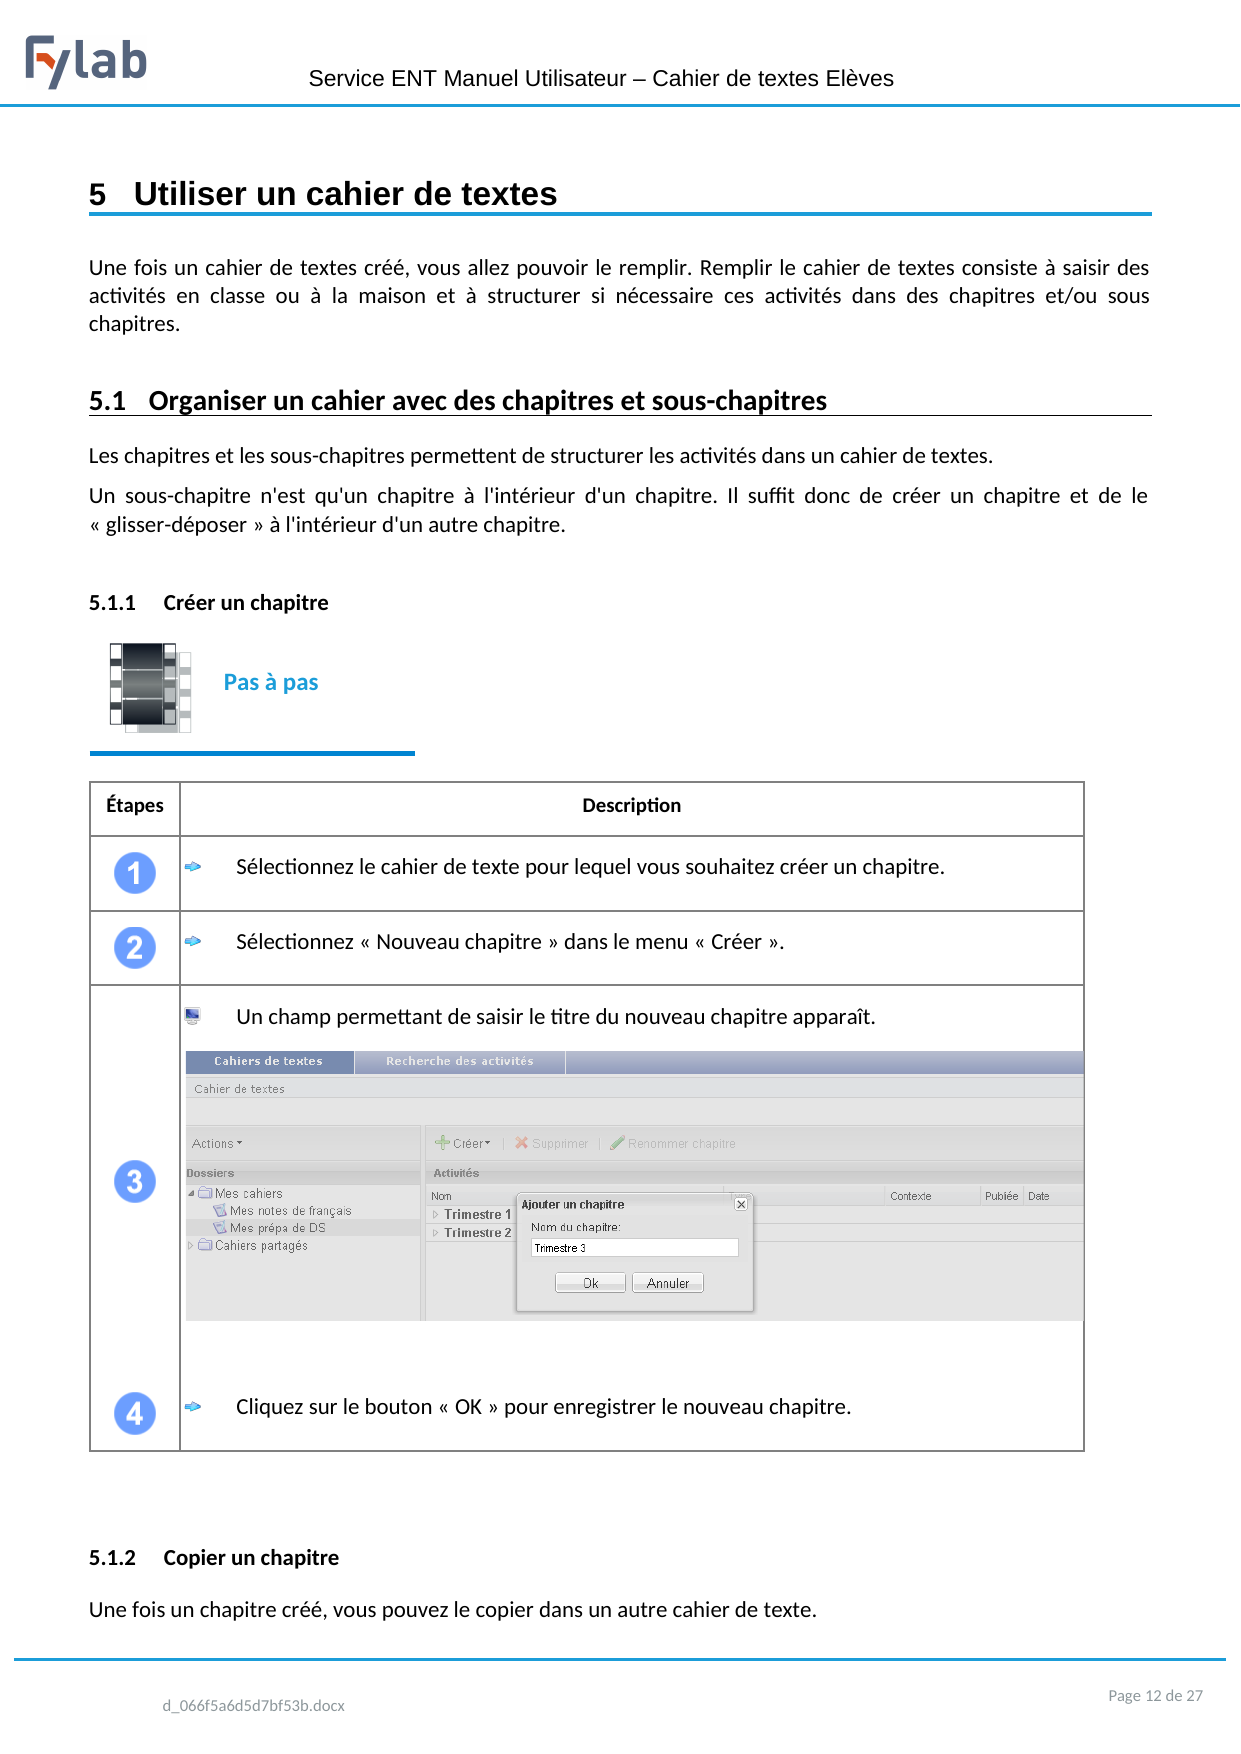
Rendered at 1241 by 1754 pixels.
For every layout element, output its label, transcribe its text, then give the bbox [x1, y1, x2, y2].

subtitle Créer un chapitre [89, 591, 1152, 616]
subtitle Utiliser un cahier de textes [89, 175, 1152, 212]
table_cell [91, 837, 179, 909]
table_cell [91, 986, 179, 1377]
table_header Pas à pas [221, 641, 414, 751]
picture [185, 1051, 1084, 1321]
table_cell Un champ permettant de saisir le titre du nouveau chapitre apparaît. [181, 986, 1083, 1377]
picture [184, 858, 201, 875]
table_cell [91, 1377, 179, 1450]
subtitle Organiser un cahier avec des chapitres et sous-chapitres [89, 390, 1152, 415]
table_header Étapes [91, 783, 179, 835]
table_cell Sélectionnez le cahier de texte pour lequel vous souhaitez créer un chapitre. [181, 837, 1083, 909]
text Une fois un chapitre créé, vous pouvez le copier dans un autre cahier de texte. [89, 1595, 1152, 1623]
picture [184, 1398, 201, 1415]
table_header Description [181, 783, 1083, 835]
table_cell Cliquez sur le bouton « OK » pour enregistrer le nouveau chapitre. [181, 1377, 1083, 1450]
text Les chapitres et les sous-chapitres permettent de structurer les activités dans un cahier de textes. [89, 441, 1152, 469]
table_cell Sélectionnez « Nouveau chapitre » dans le menu « Créer ». [181, 912, 1083, 984]
table_cell [91, 912, 179, 984]
picture [109, 643, 201, 733]
picture [113, 927, 157, 969]
picture [184, 932, 201, 950]
text Une fois un cahier de textes créé, vous allez pouvoir le remplir. Remplir le cahier de textes consiste à saisir des activités en classe ou à la maison et à structurer si nécessaire ces activités dans des chapitres et/ou sous chapitres. [89, 253, 1152, 337]
subtitle Copier un chapitre [89, 1545, 1152, 1570]
text Un sous-chapitre n'est qu'un chapitre à l'intérieur d'un chapitre. Il suffit donc de créer un chapitre et de le « glisser-déposer » à l'intérieur d'un autre chapitre. [89, 482, 1152, 538]
picture [113, 1160, 157, 1203]
picture [184, 1007, 201, 1025]
picture [113, 852, 157, 894]
table_header [90, 641, 221, 751]
picture [113, 1392, 157, 1435]
